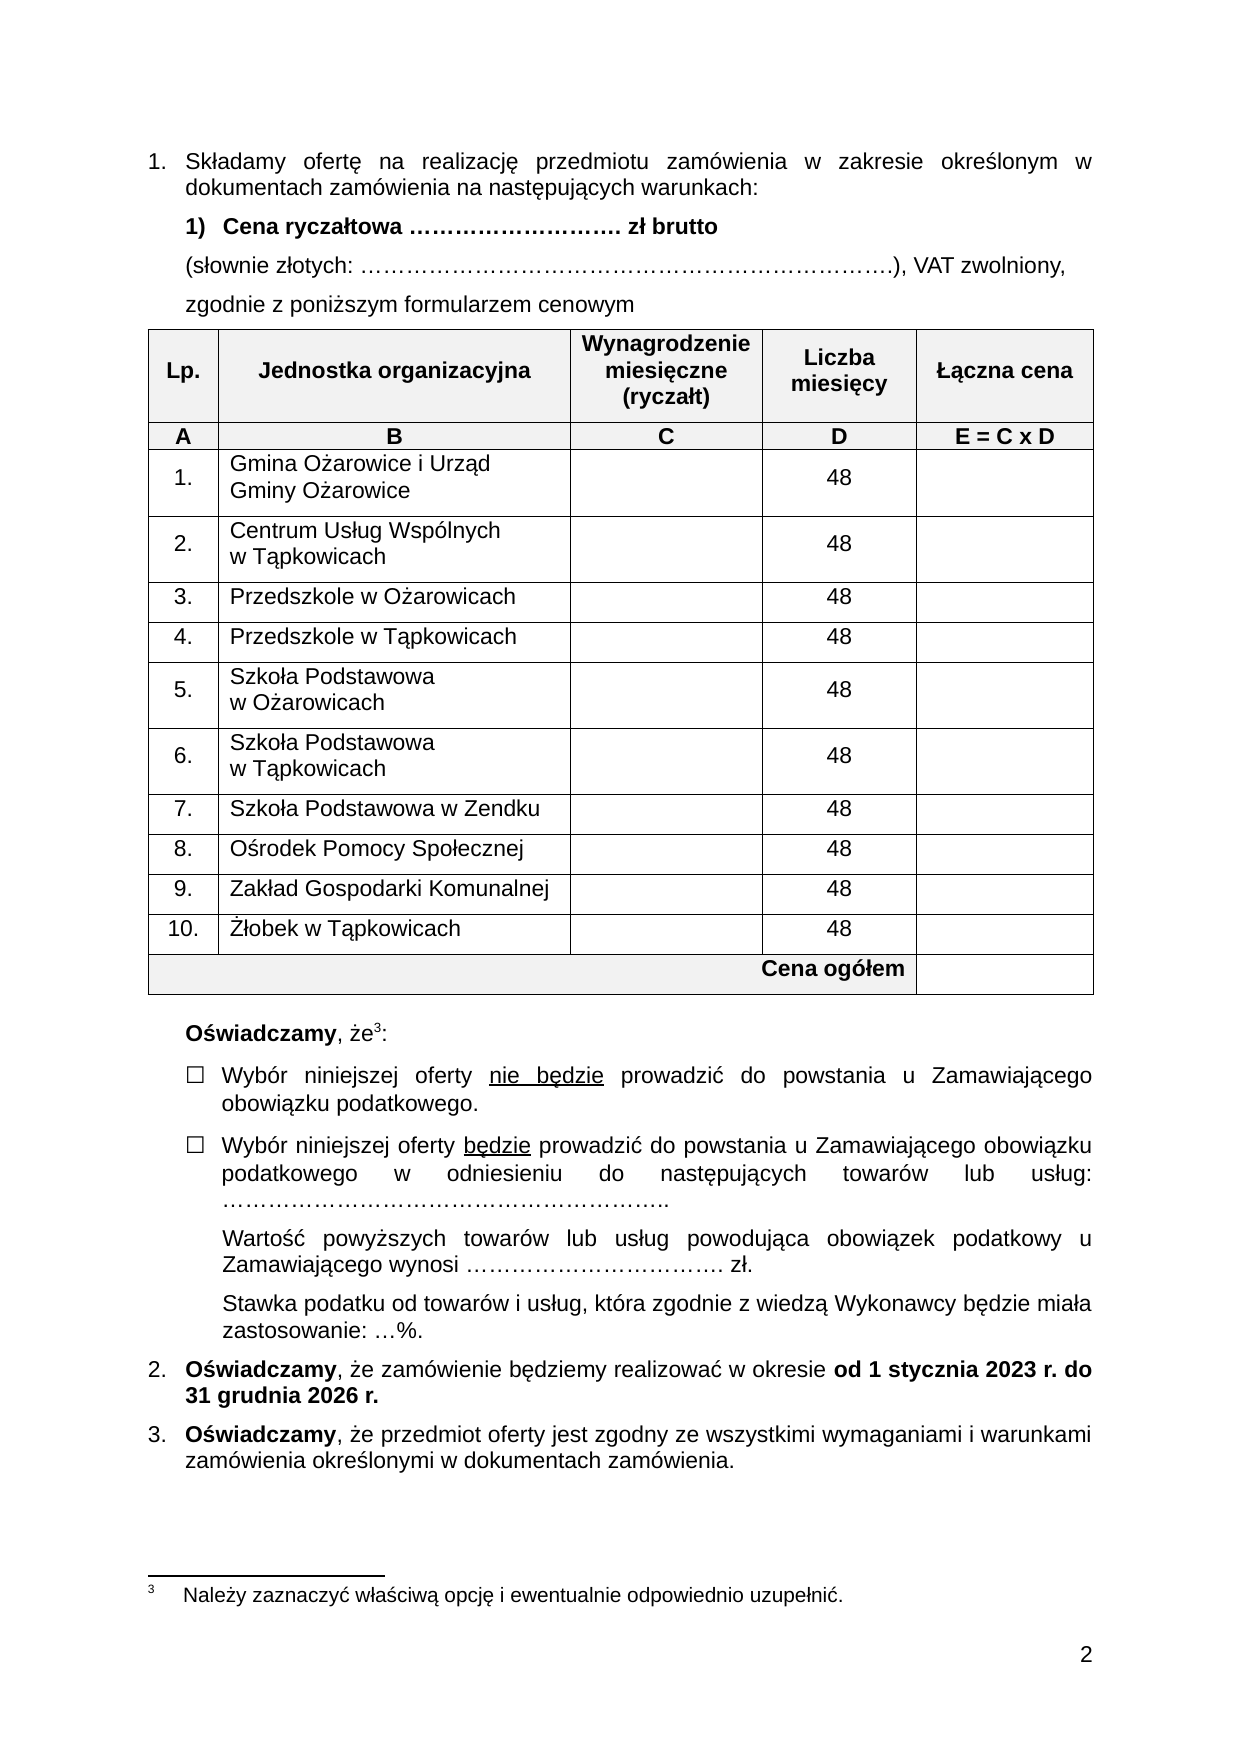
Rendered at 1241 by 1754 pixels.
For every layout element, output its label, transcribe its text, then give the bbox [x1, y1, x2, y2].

table_header Liczba miesięcy [763, 330, 916, 422]
list Cena ryczałtowa ………………………. zł brutto [185, 213, 1093, 239]
table_cell Przedszkole w Ożarowicach [219, 583, 570, 622]
table_cell Zakład Gospodarki Komunalnej [219, 875, 570, 914]
table_header Łączna cena [917, 330, 1093, 422]
text (słownie złotych: …………………………………………………………….), VAT zwolniony, [185, 252, 1093, 278]
table_cell Szkoła Podstawowa w Ożarowicach [219, 663, 570, 728]
table_cell Przedszkole w Tąpkowicach [219, 623, 570, 662]
table_cell [571, 835, 762, 874]
text Wybór niniejszej oferty będzie prowadzić do powstania u Zamawiającego obowiązku podatkowego w odniesieniu do następujących towarów lub usług: ………………………………………………….. [185, 1129, 1093, 1213]
table_cell 7. [149, 795, 218, 834]
table_header Wynagrodzenie miesięczne (ryczałt) [571, 330, 762, 422]
text Wartość powyższych towarów lub usług powodująca obowiązek podatkowy u Zamawiającego wynosi ……………………………. zł. [222, 1225, 1093, 1278]
table_cell Szkoła Podstawowa w Tąpkowicach [219, 729, 570, 794]
table_cell [571, 517, 762, 582]
table_cell B [219, 423, 570, 449]
table_header Jednostka organizacyjna [219, 330, 570, 422]
table_cell [571, 915, 762, 954]
table_cell 48 [763, 915, 916, 954]
table_cell Cena ogółem [149, 955, 916, 994]
table_cell C [571, 423, 762, 449]
table_cell 48 [763, 795, 916, 834]
table_cell [917, 955, 1093, 994]
list Oświadczamy, że przedmiot oferty jest zgodny ze wszystkimi wymaganiami i warunkami zamówienia określonymi w dokumentach zamówienia. [148, 1421, 1093, 1473]
table_cell 48 [763, 663, 916, 728]
table_cell Gmina Ożarowice i Urząd Gminy Ożarowice [219, 450, 570, 516]
table_cell [917, 729, 1093, 794]
table_cell [571, 663, 762, 728]
table_cell [571, 729, 762, 794]
table_cell 48 [763, 623, 916, 662]
table_cell 5. [149, 663, 218, 728]
table_cell 48 [763, 450, 916, 516]
table_cell [917, 663, 1093, 728]
text zgodnie z poniższym formularzem cenowym [185, 291, 1093, 317]
table_cell 48 [763, 517, 916, 582]
text Oświadczamy, że: [185, 1020, 1093, 1046]
table_cell 9. [149, 875, 218, 914]
table_cell [571, 875, 762, 914]
table_cell [571, 583, 762, 622]
table_cell [917, 875, 1093, 914]
table_cell [917, 450, 1093, 516]
table_cell [571, 795, 762, 834]
text Stawka podatku od towarów i usług, która zgodnie z wiedzą Wykonawcy będzie miała zastosowanie: …%. [222, 1290, 1093, 1343]
table_cell D [763, 423, 916, 449]
table_cell [917, 795, 1093, 834]
table_cell Szkoła Podstawowa w Zendku [219, 795, 570, 834]
table_cell [917, 623, 1093, 662]
text Wybór niniejszej oferty nie będzie prowadzić do powstania u Zamawiającego obowiązku podatkowego. [185, 1058, 1093, 1116]
table_cell [917, 835, 1093, 874]
table_cell E = C x D [917, 423, 1093, 449]
table_cell [917, 915, 1093, 954]
list Oświadczamy, że zamówienie będziemy realizować w okresie od 1 stycznia 2023 r. do 31 grudnia 2026 r. [148, 1356, 1093, 1408]
table_cell 48 [763, 875, 916, 914]
table_cell [917, 517, 1093, 582]
table_cell 1. [149, 450, 218, 516]
table_cell 48 [763, 583, 916, 622]
table_cell 2. [149, 517, 218, 582]
table_cell [917, 583, 1093, 622]
table_cell 10. [149, 915, 218, 954]
table_cell Centrum Usług Wspólnych w Tąpkowicach [219, 517, 570, 582]
table_cell [571, 623, 762, 662]
table_cell 48 [763, 835, 916, 874]
table_cell 48 [763, 729, 916, 794]
table_cell A [149, 423, 218, 449]
table_header Lp. [149, 330, 218, 422]
table_cell 3. [149, 583, 218, 622]
list Składamy ofertę na realizację przedmiotu zamówienia w zakresie określonym w dokumentach zamówienia na następujących warunkach: [148, 148, 1093, 200]
table_cell [571, 450, 762, 516]
table_cell Ośrodek Pomocy Społecznej [219, 835, 570, 874]
table_cell Żłobek w Tąpkowicach [219, 915, 570, 954]
table_cell 8. [149, 835, 218, 874]
table_cell 6. [149, 729, 218, 794]
table_cell 4. [149, 623, 218, 662]
